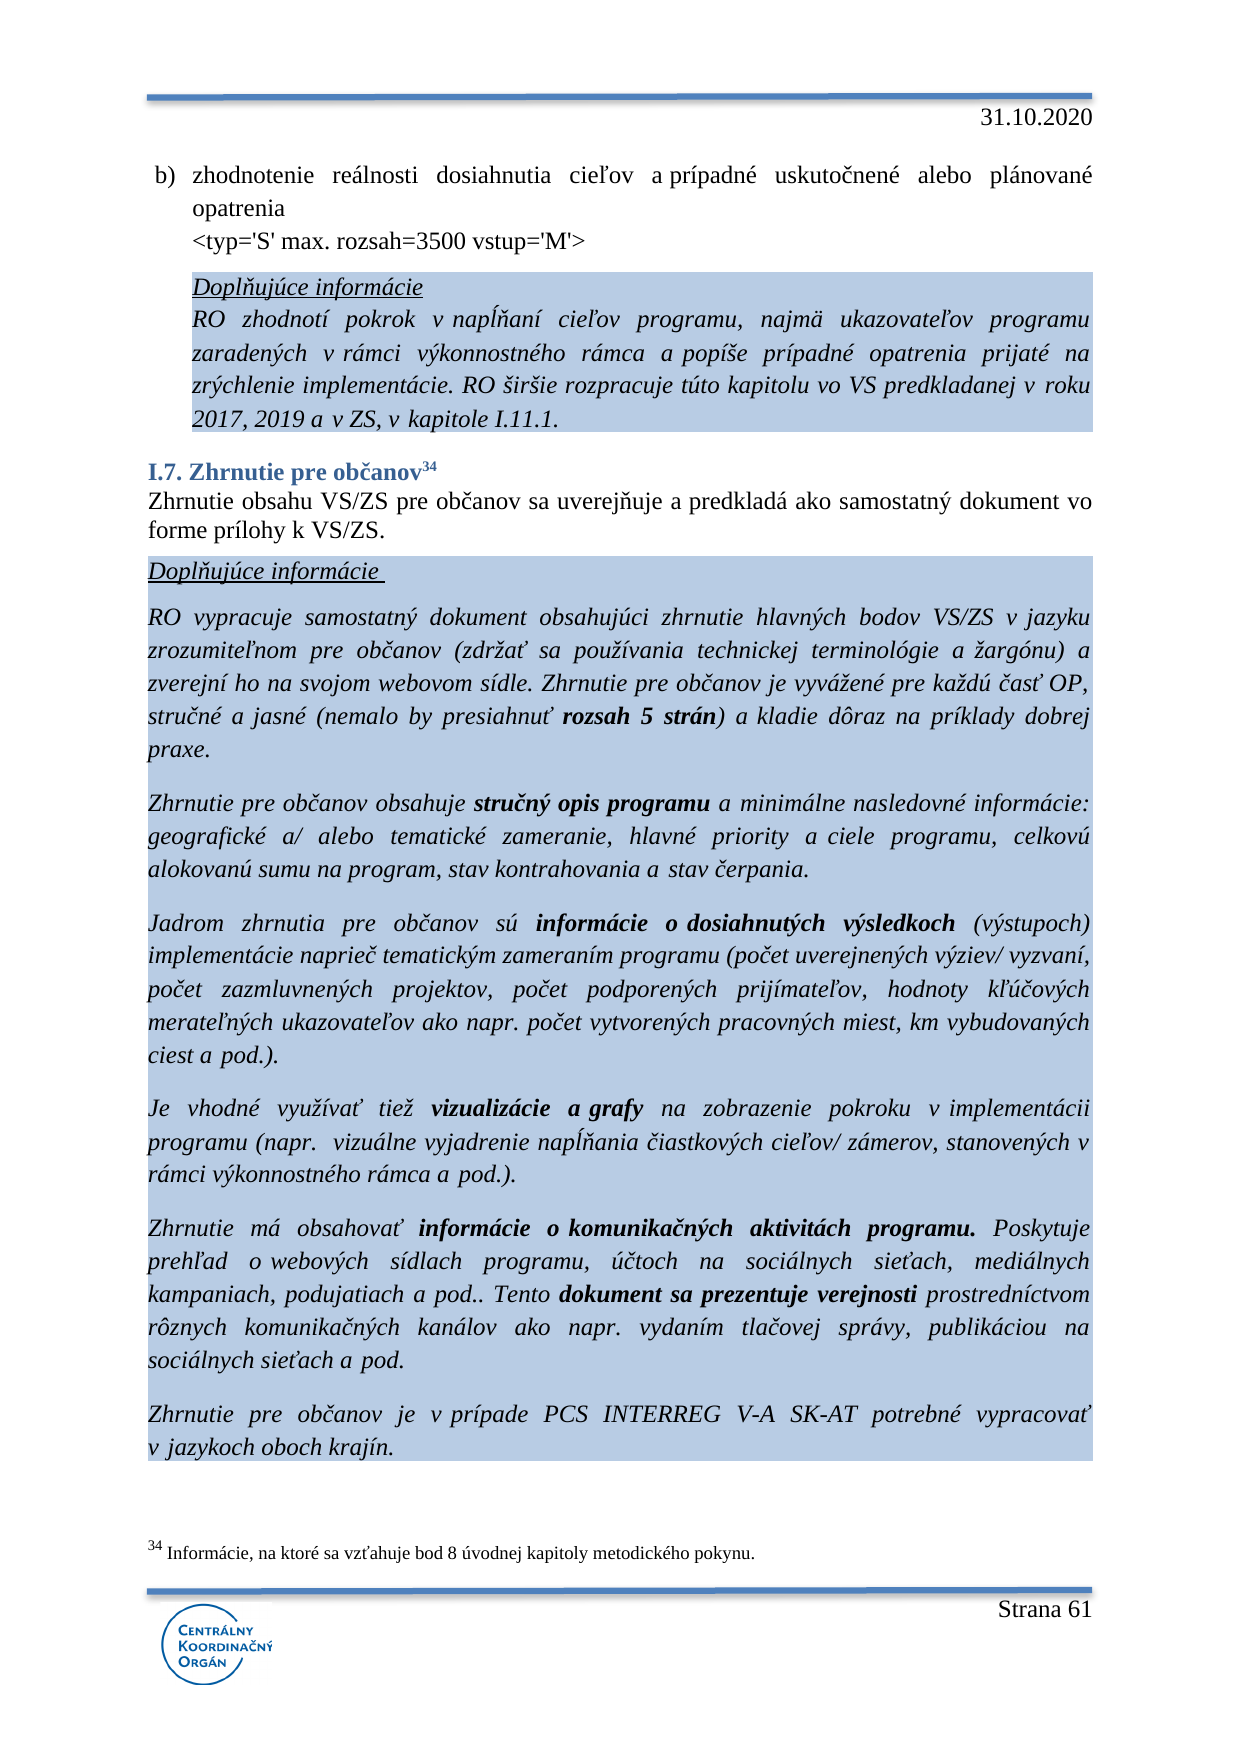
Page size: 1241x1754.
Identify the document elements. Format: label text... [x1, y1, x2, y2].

text RO vypracuje samostatný dokument obsahujúci zhrnutie hlavných bodov VS/ZS v jazyku zrozumiteľnom pre občanov (zdržať sa používania technickej terminológie a žargónu) a zverejní ho na svojom webovom sídle. Zhrnutie pre občanov je vyvážené pre každú časť OP, stručné a jasné (nemalo by presiahnuť rozsah 5 strán) a kladie dôraz na príklady dobrej praxe. [148, 602, 1093, 763]
picture [159, 1602, 272, 1684]
text I.7. Zhrnutie pre občanov [148, 457, 1093, 486]
text Jadrom zhrnutia pre občanov sú informácie o dosiahnutých výsledkoch (výstupoch) implementácie naprieč tematickým zameraním programu (počet uverejnených výziev/ vyzvaní, počet zazmluvnených projektov, počet podporených prijímateľov, hodnoty kľúčových merateľných ukazovateľov ako napr. počet vytvorených pracovných miest, km vybudovaných ciest a pod.). [148, 908, 1093, 1068]
list <typ='S' max. rozsah=3500 vstup='M'> [192, 226, 1093, 255]
list RO zhodnotí pokrok v napĺňaní cieľov programu, najmä ukazovateľov programu zaradených v rámci výkonnostného rámca a popíše prípadné opatrenia prijaté na zrýchlenie implementácie. RO širšie rozpracuje túto kapitolu vo VS predkladanej v roku 2017, 2019 a v ZS, v kapitole I.11.1. [192, 304, 1093, 432]
text Zhrnutie pre občanov je v prípade PCS INTERREG V-A SK-AT potrebné vypracovať v jazykoch oboch krajín. [148, 1399, 1093, 1461]
text Doplňujúce informácie [148, 556, 1093, 585]
list Doplňujúce informácie [192, 272, 1093, 300]
list zhodnotenie reálnosti dosiahnutia cieľov a prípadné uskutočnené alebo plánované opatrenia [154, 160, 1093, 222]
text Je vhodné využívať tiež vizualizácie a grafy na zobrazenie pokroku v implementácii programu (napr. vizuálne vyjadrenie napĺňania čiastkových cieľov/ zámerov, stanovených v rámci výkonnostného rámca a pod.). [148, 1093, 1093, 1188]
text Zhrnutie obsahu VS/ZS pre občanov sa uverejňuje a predkladá ako samostatný dokument vo forme prílohy k VS/ZS. [148, 486, 1093, 544]
text Zhrnutie má obsahovať informácie o komunikačných aktivitách programu. Poskytuje prehľad o webových sídlach programu, účtoch na sociálnych sieťach, mediálnych kampaniach, podujatiach a pod.. Tento dokument sa prezentuje verejnosti prostredníctvom rôznych komunikačných kanálov ako napr. vydaním tlačovej správy, publikáciou na sociálnych sieťach a pod. [148, 1213, 1093, 1374]
text Zhrnutie pre občanov obsahuje stručný opis programu a minimálne nasledovné informácie: geografické a/ alebo tematické zameranie, hlavné priority a ciele programu, celkovú alokovanú sumu na program, stav kontrahovania a stav čerpania. [148, 788, 1093, 882]
